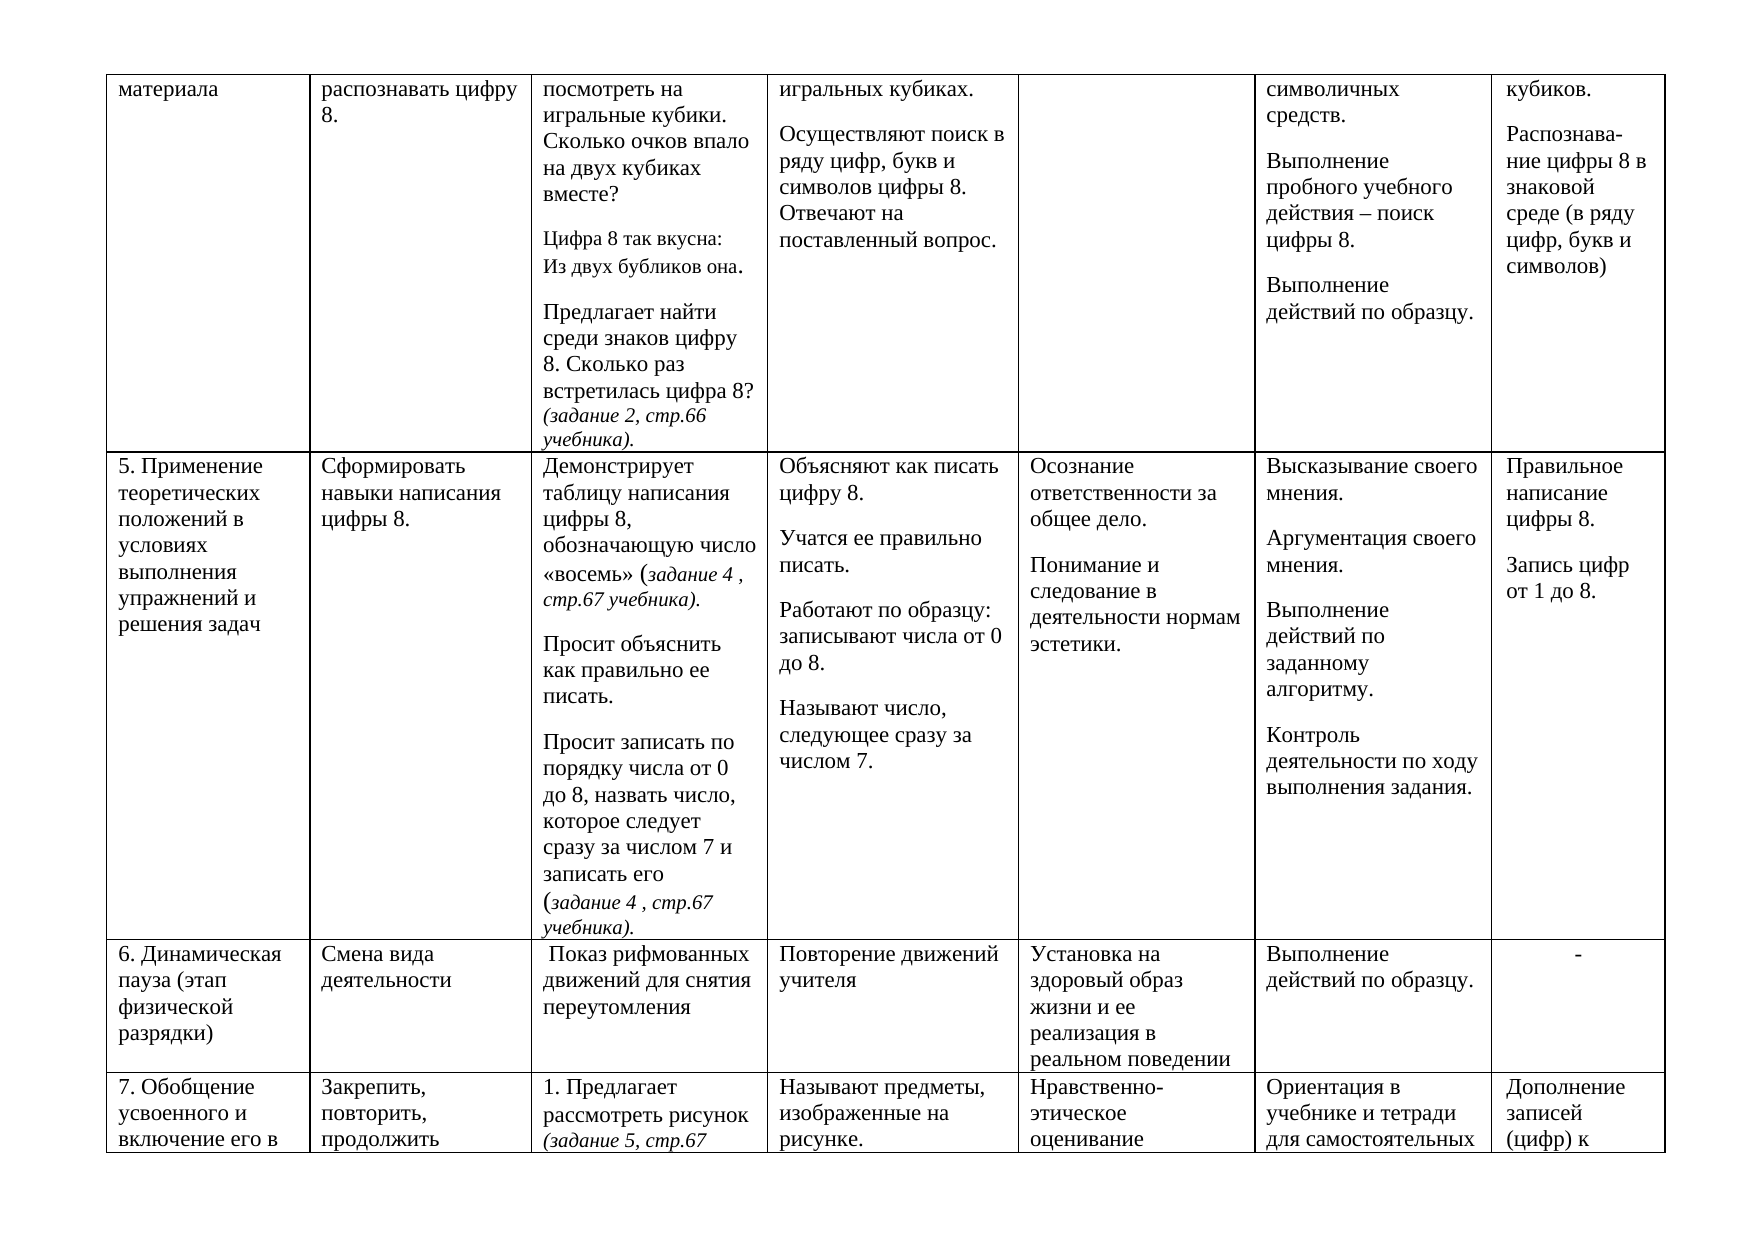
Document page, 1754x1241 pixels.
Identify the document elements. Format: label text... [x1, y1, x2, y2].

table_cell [768, 75, 1018, 451]
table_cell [1256, 75, 1491, 451]
table_cell Выполнение действий по образцу. [1256, 940, 1491, 1072]
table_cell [1492, 1073, 1664, 1152]
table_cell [107, 1073, 309, 1152]
table_cell Осознание ответственности за общее дело. Понимание и следование в деятельности нормам эстетики. [1019, 453, 1254, 939]
table_cell Объясняют как писать цифру 8. Учатся ее правильно писать. Работают по образцу: записывают числа от 0 до 8. Называют число, следующее сразу за числом 7. [768, 453, 1018, 939]
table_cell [768, 1073, 1018, 1152]
table_cell - [1492, 940, 1664, 1072]
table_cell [532, 75, 767, 451]
table_cell 6. Динамическая пауза (этап физической разрядки) [107, 940, 309, 1072]
table_cell Показ рифмованных движений для снятия переутомления [532, 940, 767, 1072]
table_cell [1019, 75, 1254, 451]
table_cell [107, 75, 309, 451]
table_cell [311, 1073, 531, 1152]
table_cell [532, 1073, 767, 1152]
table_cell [311, 75, 531, 451]
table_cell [1256, 1073, 1491, 1152]
table_cell Демонстрирует таблицу написания цифры 8, обозначающую число «восемь» (задание 4 , стр.67 учебника). Просит объяснить как правильно ее писать. Просит записать по порядку числа от 0 до 8, назвать число, которое следует сразу за числом 7 и записать его (задание 4 , стр.67 учебника). [532, 453, 767, 939]
table_cell Повторение движений учителя [768, 940, 1018, 1072]
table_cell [1019, 1073, 1254, 1152]
table_cell Смена вида деятельности [311, 940, 531, 1072]
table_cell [1492, 75, 1664, 451]
table_cell Установка на здоровый образ жизни и ее реализация в реальном поведении [1019, 940, 1254, 1072]
table_cell 5. Применение теоретических положений в условиях выполнения упражнений и решения задач [107, 453, 309, 939]
table_cell Сформировать навыки написания цифры 8. [311, 453, 531, 939]
table_cell Высказывание своего мнения. Аргументация своего мнения. Выполнение действий по заданному алгоритму. Контроль деятельности по ходу выполнения задания. [1256, 453, 1491, 939]
table_cell Правильное написание цифры 8. Запись цифр от 1 до 8. [1492, 453, 1664, 939]
